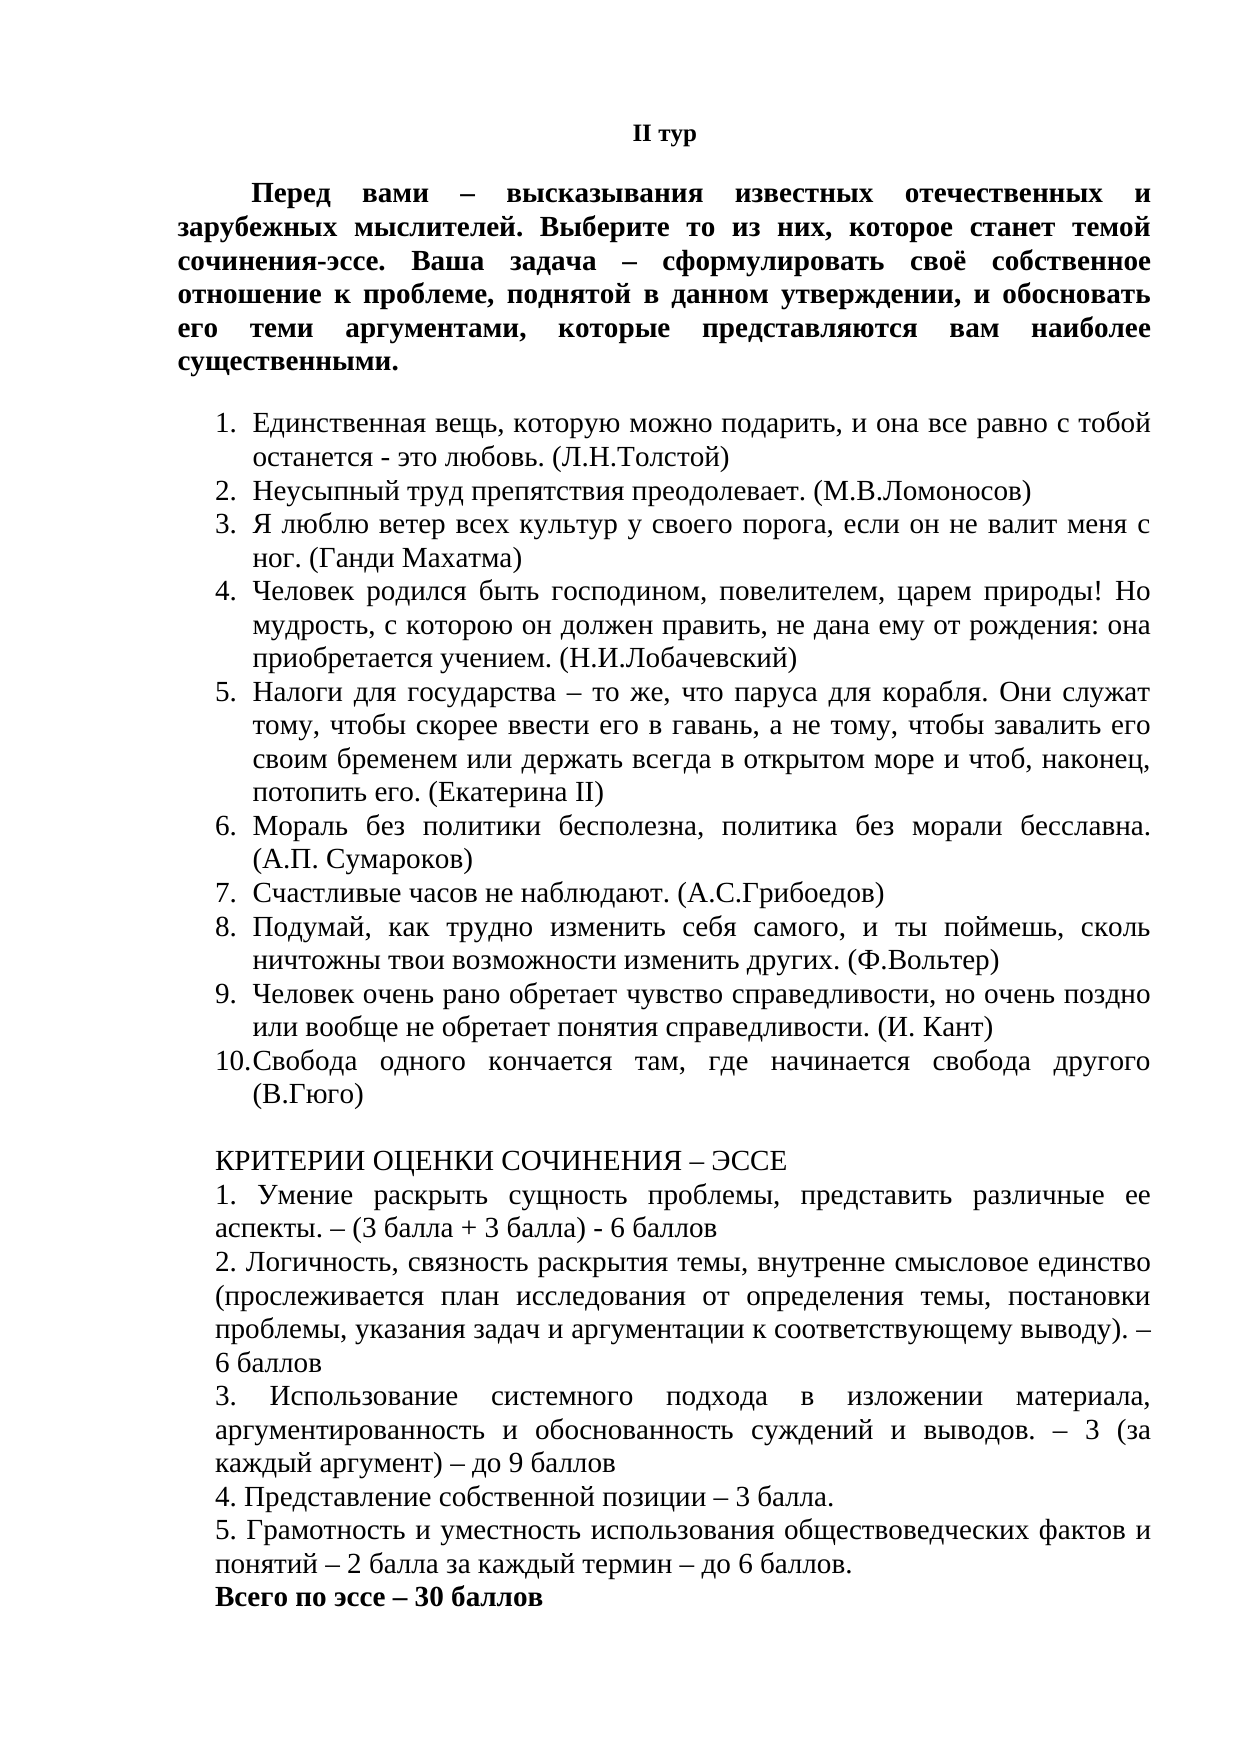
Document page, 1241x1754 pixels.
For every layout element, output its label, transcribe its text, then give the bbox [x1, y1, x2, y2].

text 2. Логичность, связность раскрытия темы, внутренне смысловое единство (прослеживается план исследования от определения темы, постановки проблемы, указания задач и аргументации к соответствующему выводу). – 6 баллов [215, 1244, 1152, 1378]
list Человек родился быть господином, повелителем, царем природы! Но мудрость, с которою он должен править, не дана ему от рождения: она приобретается учением. (Н.И.Лобачевский) [215, 573, 1152, 674]
list Свобода одного кончается там, где начинается свобода другого (В.Гюго) [215, 1043, 1152, 1110]
text 3. Использование системного подхода в изложении материала, аргументированность и обоснованность суждений и выводов. – 3 (за каждый аргумент) – до 9 баллов [215, 1378, 1152, 1479]
text 5. Грамотность и уместность использования обществоведческих фактов и понятий – 2 балла за каждый термин – до 6 баллов. [215, 1512, 1152, 1579]
text 1. Умение раскрыть сущность проблемы, представить различные ее аспекты. – (3 балла + 3 балла) - 6 баллов [215, 1177, 1152, 1244]
list Счастливые часов не наблюдают. (А.С.Грибоедов) [215, 875, 1152, 909]
list Подумай, как трудно изменить себя самого, и ты поймешь, сколь ничтожны твои возможности изменить других. (Ф.Вольтер) [215, 909, 1152, 976]
list Налоги для государства – то же, что паруса для корабля. Они служат тому, чтобы скорее ввести его в гавань, а не тому, чтобы завалить его своим бременем или держать всегда в открытом море и чтоб, наконец, потопить его. (Екатерина II) [215, 674, 1152, 808]
list Мораль без политики бесполезна, политика без морали бесславна. (А.П. Сумароков) [215, 808, 1152, 875]
list Человек очень рано обретает чувство справедливости, но очень поздно или вообще не обретает понятия справедливости. (И. Кант) [215, 976, 1152, 1043]
text Перед вами – высказывания известных отечественных и зарубежных мыслителей. Выберите то из них, которое станет темой сочинения-эссе. Ваша задача – сформулировать своё собственное отношение к проблеме, поднятой в данном утверждении, и обосновать его теми аргументами, которые представляются вам наиболее существенными. [177, 176, 1152, 377]
list Неусыпный труд препятствия преодолевает. (М.В.Ломоносов) [215, 473, 1152, 506]
text Всего по эссе – 30 баллов [215, 1579, 1152, 1613]
text II тур [177, 118, 1152, 147]
list Я люблю ветер всех культур у своего порога, если он не валит меня с ног. (Ганди Махатма) [215, 506, 1152, 573]
text 4. Представление собственной позиции – 3 балла. [215, 1479, 1152, 1512]
text критерии ОЦЕНКИ сочинения – эссе [215, 1143, 1152, 1177]
list Единственная вещь, которую можно подарить, и она все равно с тобой останется - это любовь. (Л.Н.Толстой) [215, 406, 1152, 473]
